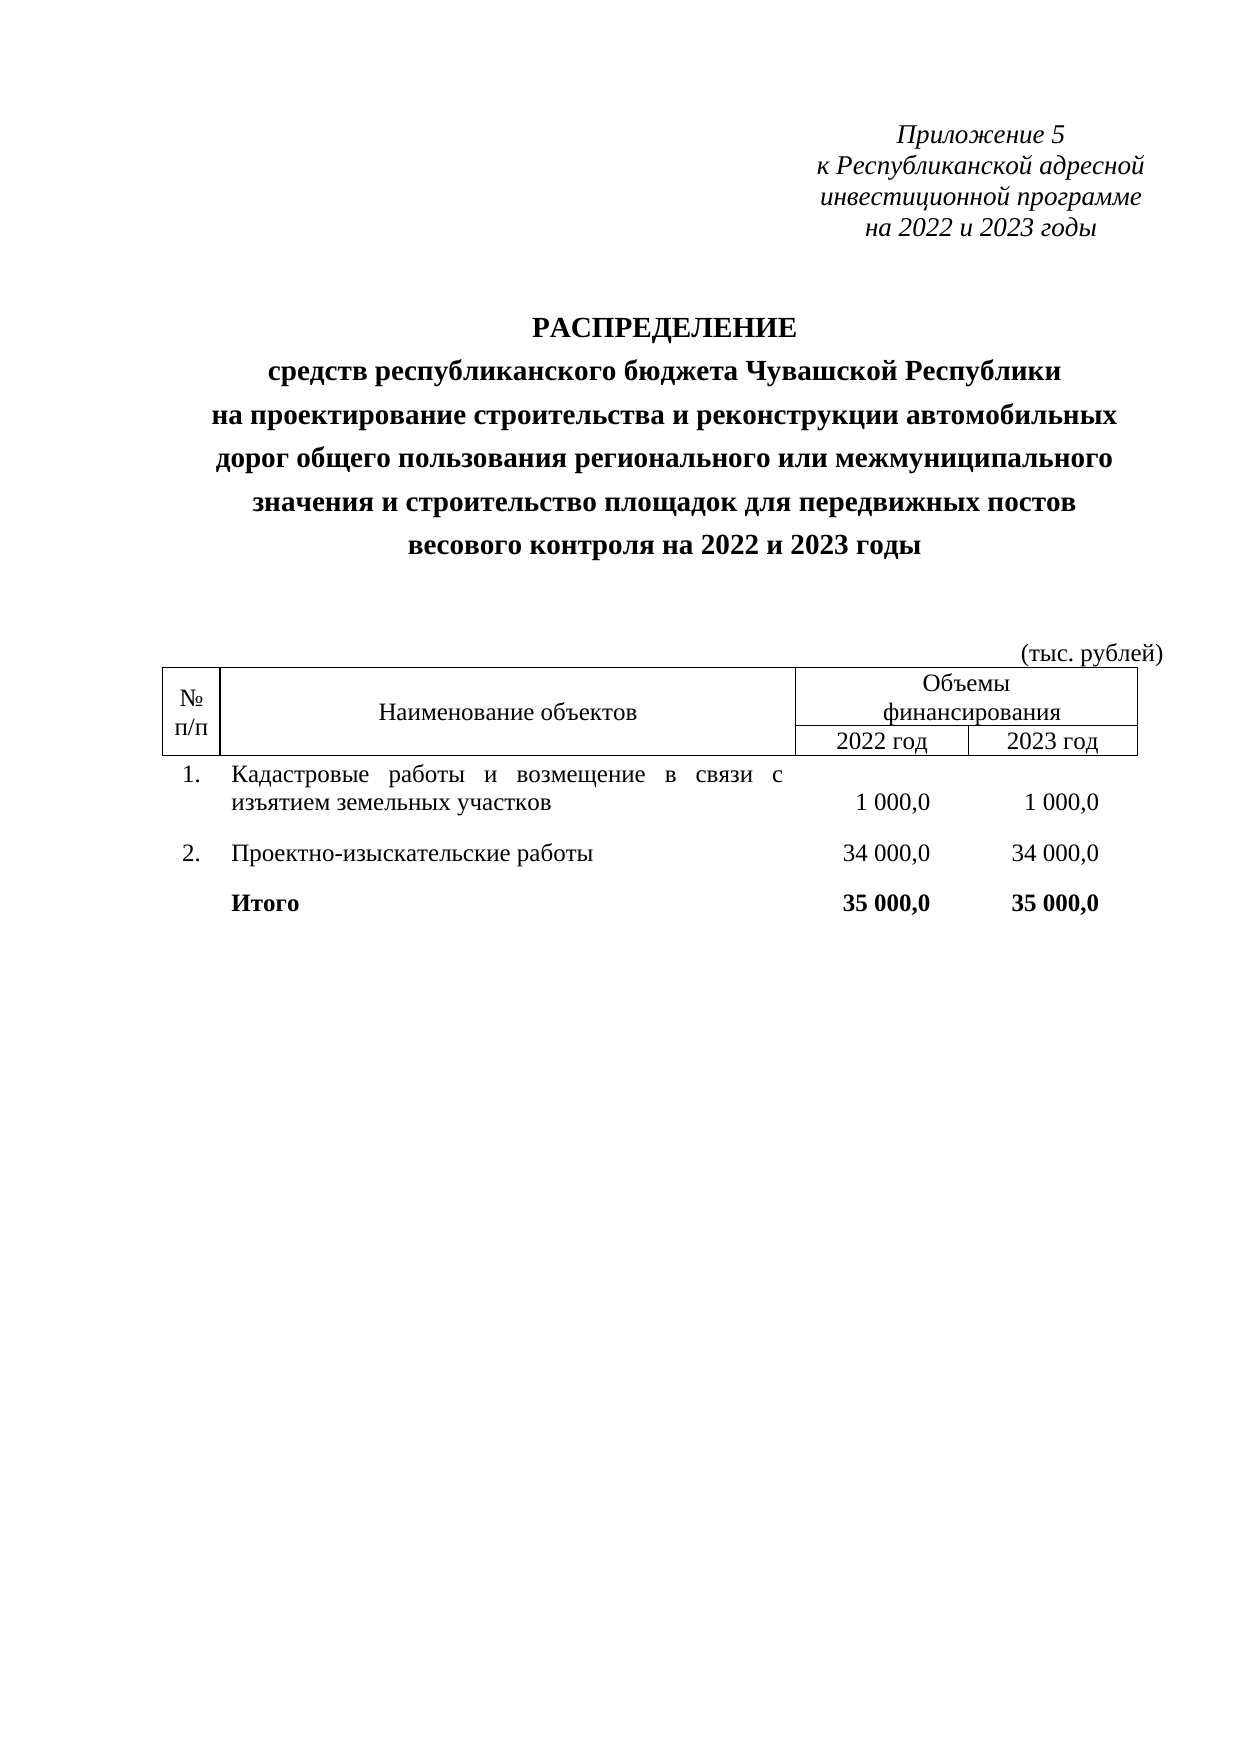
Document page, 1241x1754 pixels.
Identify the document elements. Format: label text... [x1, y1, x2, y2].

text на 2022 и 2023 годы [810, 212, 1152, 243]
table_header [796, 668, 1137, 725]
text на проектирование строительства и реконструкции автомобильных [177, 397, 1152, 430]
text РАСПРЕДЕЛЕНИЕ [177, 310, 1152, 343]
text к Республиканской адресной [810, 149, 1152, 180]
text средств республиканского бюджета Чувашской Республики [177, 353, 1152, 387]
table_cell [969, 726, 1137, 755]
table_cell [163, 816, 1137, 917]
text Приложение 5 [810, 118, 1152, 149]
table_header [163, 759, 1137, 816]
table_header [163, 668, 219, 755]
text (тыс. рублей) [177, 638, 1163, 667]
text значения и строительство площадок для передвижных постов [177, 484, 1152, 517]
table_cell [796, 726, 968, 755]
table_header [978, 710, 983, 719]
text весового контроля на 2022 и 2023 годы [177, 527, 1152, 561]
text дорог общего пользования регионального или межмуниципального [177, 440, 1152, 474]
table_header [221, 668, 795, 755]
text инвестиционной программе [810, 180, 1152, 212]
